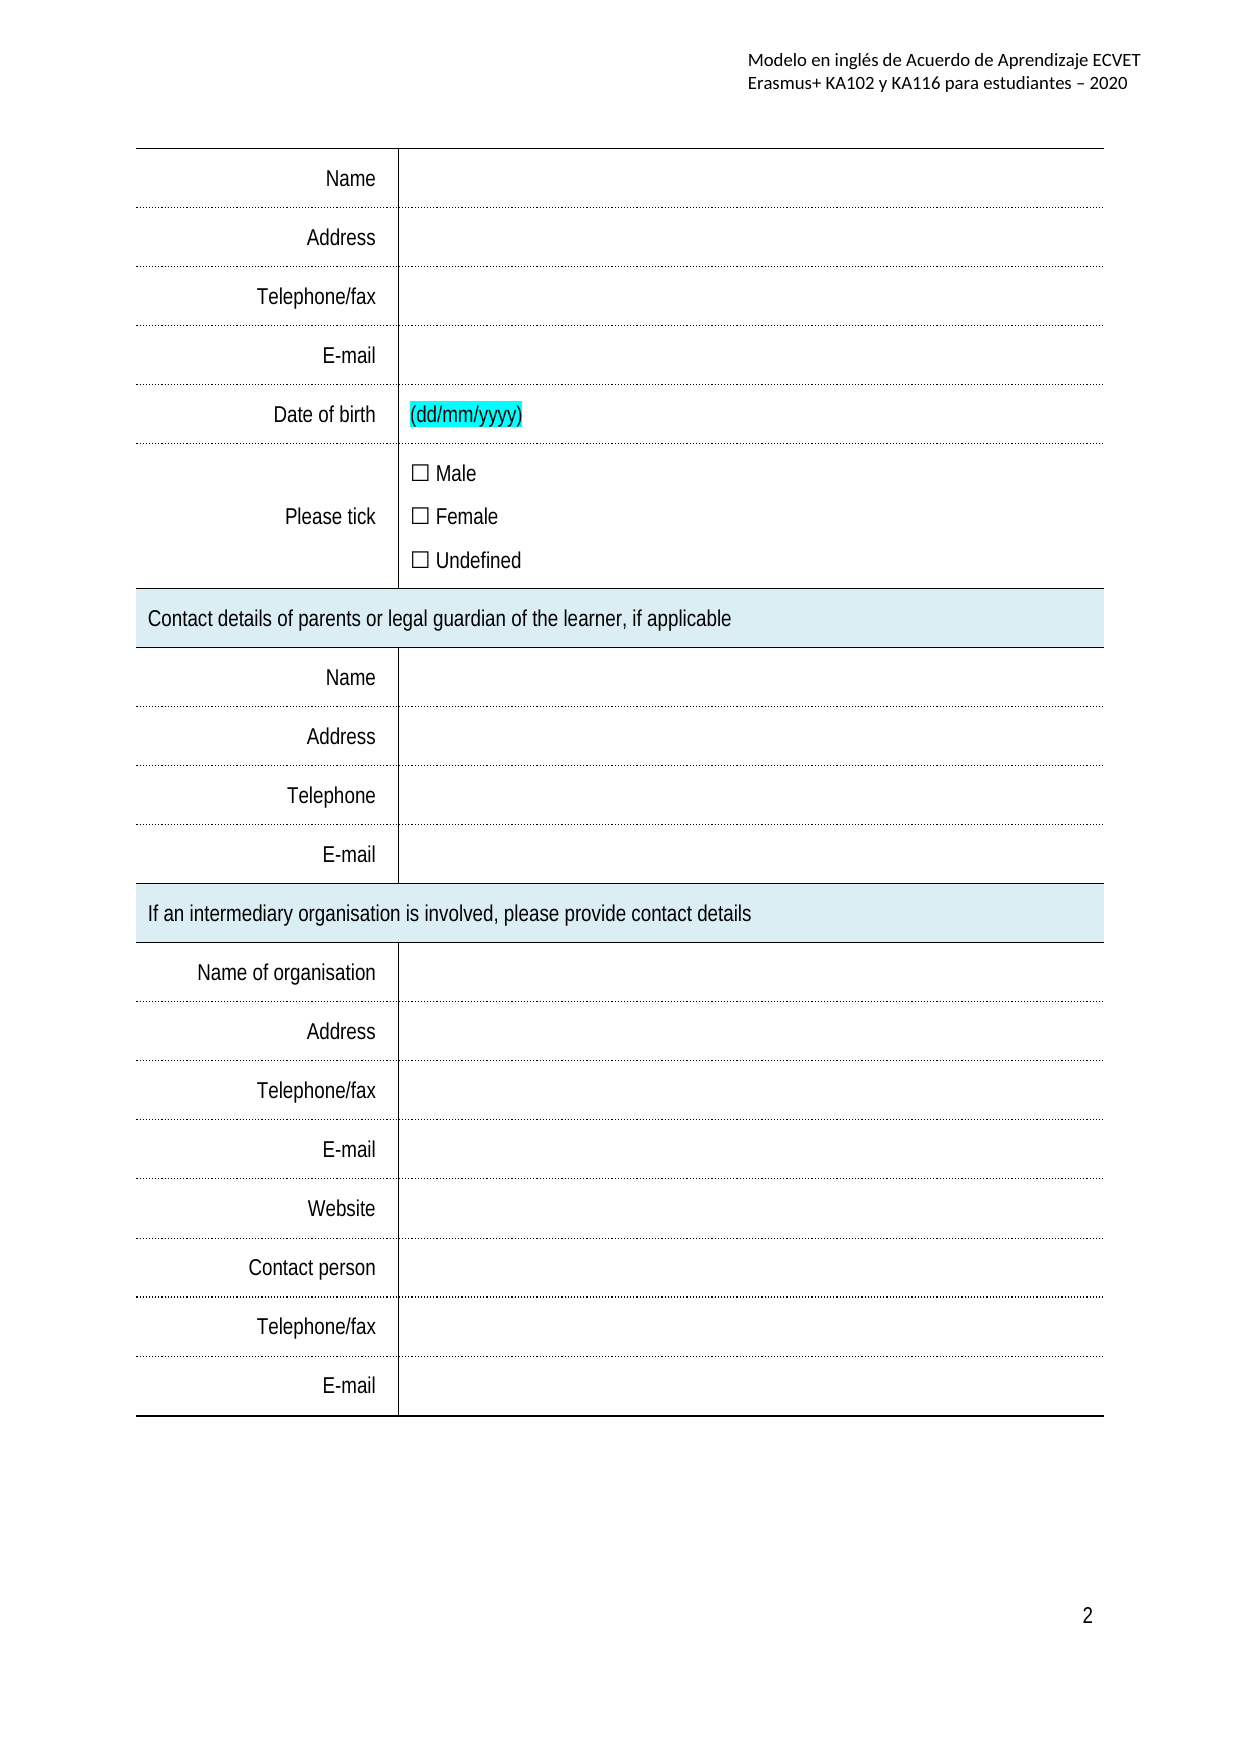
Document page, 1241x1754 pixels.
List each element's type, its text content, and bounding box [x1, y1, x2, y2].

table_cell [399, 1060, 1104, 1119]
table_cell ☐ Male ☐ Female ☐ Undefined [399, 443, 1104, 588]
table_cell [399, 325, 1104, 384]
table_cell Telephone/fax [136, 1296, 398, 1356]
table_cell Telephone [136, 765, 398, 824]
table_cell [399, 706, 1104, 765]
table_cell [399, 1296, 1104, 1356]
table_cell Telephone/fax [136, 1060, 398, 1119]
table_cell Please tick [136, 443, 398, 588]
table_cell Contact details of parents or legal guardian of the learner, if applicable [136, 589, 1104, 647]
table_cell [399, 1119, 1104, 1178]
table_cell [399, 1238, 1104, 1296]
table_cell [399, 765, 1104, 824]
table_cell If an intermediary organisation is involved, please provide contact details [136, 884, 1104, 942]
table_cell (dd/mm/yyyy) [399, 384, 1104, 443]
table_cell Contact person [136, 1238, 398, 1296]
table_cell Address [136, 706, 398, 765]
table_cell [399, 149, 1104, 207]
table_cell Telephone/fax [136, 266, 398, 325]
table_cell [399, 1178, 1104, 1237]
table_cell [399, 1356, 1104, 1414]
table_cell E-mail [136, 1356, 398, 1414]
table_cell Name [136, 648, 398, 706]
table_cell Name of organisation [136, 943, 398, 1001]
table_cell Name [136, 149, 398, 207]
table_cell [399, 266, 1104, 325]
table_cell E-mail [136, 325, 398, 384]
table_cell Date of birth [136, 384, 398, 443]
table_cell [399, 648, 1104, 706]
table_cell [399, 207, 1104, 266]
table_cell [399, 1001, 1104, 1060]
table_cell [399, 824, 1104, 883]
table_cell E-mail [136, 1119, 398, 1178]
table_cell E-mail [136, 824, 398, 883]
table_cell Address [136, 1001, 398, 1060]
table_cell Website [136, 1178, 398, 1237]
table_cell Address [136, 207, 398, 266]
table_cell [399, 943, 1104, 1001]
